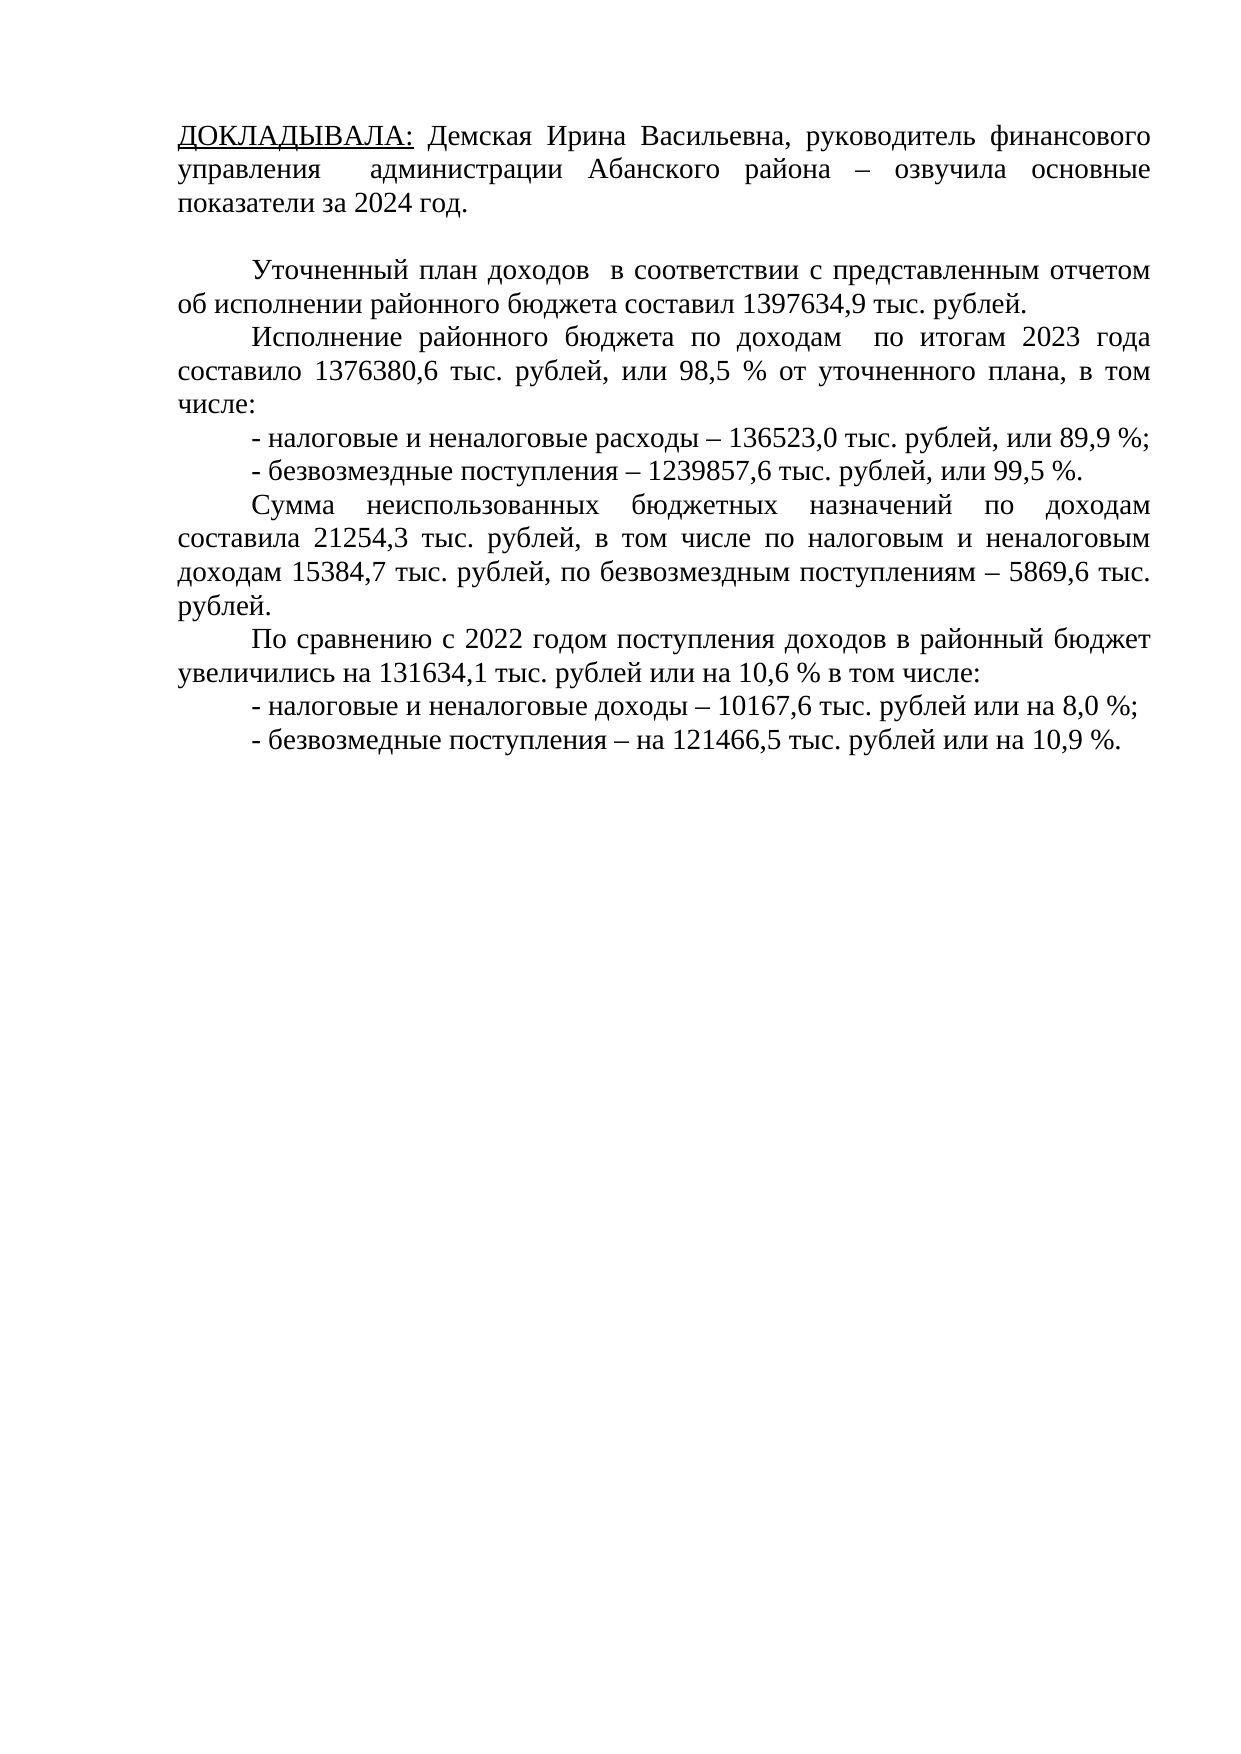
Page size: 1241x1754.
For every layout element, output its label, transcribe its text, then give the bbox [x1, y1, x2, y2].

text - налоговые и неналоговые доходы – 10167,6 тыс. рублей или на 8,0 %; [177, 688, 1152, 722]
text Уточненный план доходов в соответствии с представленным отчетом об исполнении районного бюджета составил 1397634,9 тыс. рублей. [177, 252, 1152, 319]
text - налоговые и неналоговые расходы – 136523,0 тыс. рублей, или 89,9 %; [177, 420, 1152, 453]
text Сумма неиспользованных бюджетных назначений по доходам составила 21254,3 тыс. рублей, в том числе по налоговым и неналоговым доходам 15384,7 тыс. рублей, по безвозмездным поступлениям – 5869,6 тыс. рублей. [177, 487, 1152, 621]
text Исполнение районного бюджета по доходам по итогам 2023 года составило 1376380,6 тыс. рублей, или 98,5 % от уточненного плана, в том числе: [177, 319, 1152, 420]
text - безвозмездные поступления – 1239857,6 тыс. рублей, или 99,5 %. [177, 453, 1152, 487]
text По сравнению с 2022 годом поступления доходов в районный бюджет увеличились на 131634,1 тыс. рублей или на 10,6 % в том числе: [177, 621, 1152, 688]
text ДОКЛАДЫВАЛА: Демская Ирина Васильевна, руководитель финансового управления администрации Абанского района – озвучила основные показатели за 2024 год. [177, 118, 1152, 219]
text - безвозмедные поступления – на 121466,5 тыс. рублей или на 10,9 %. [177, 722, 1152, 755]
